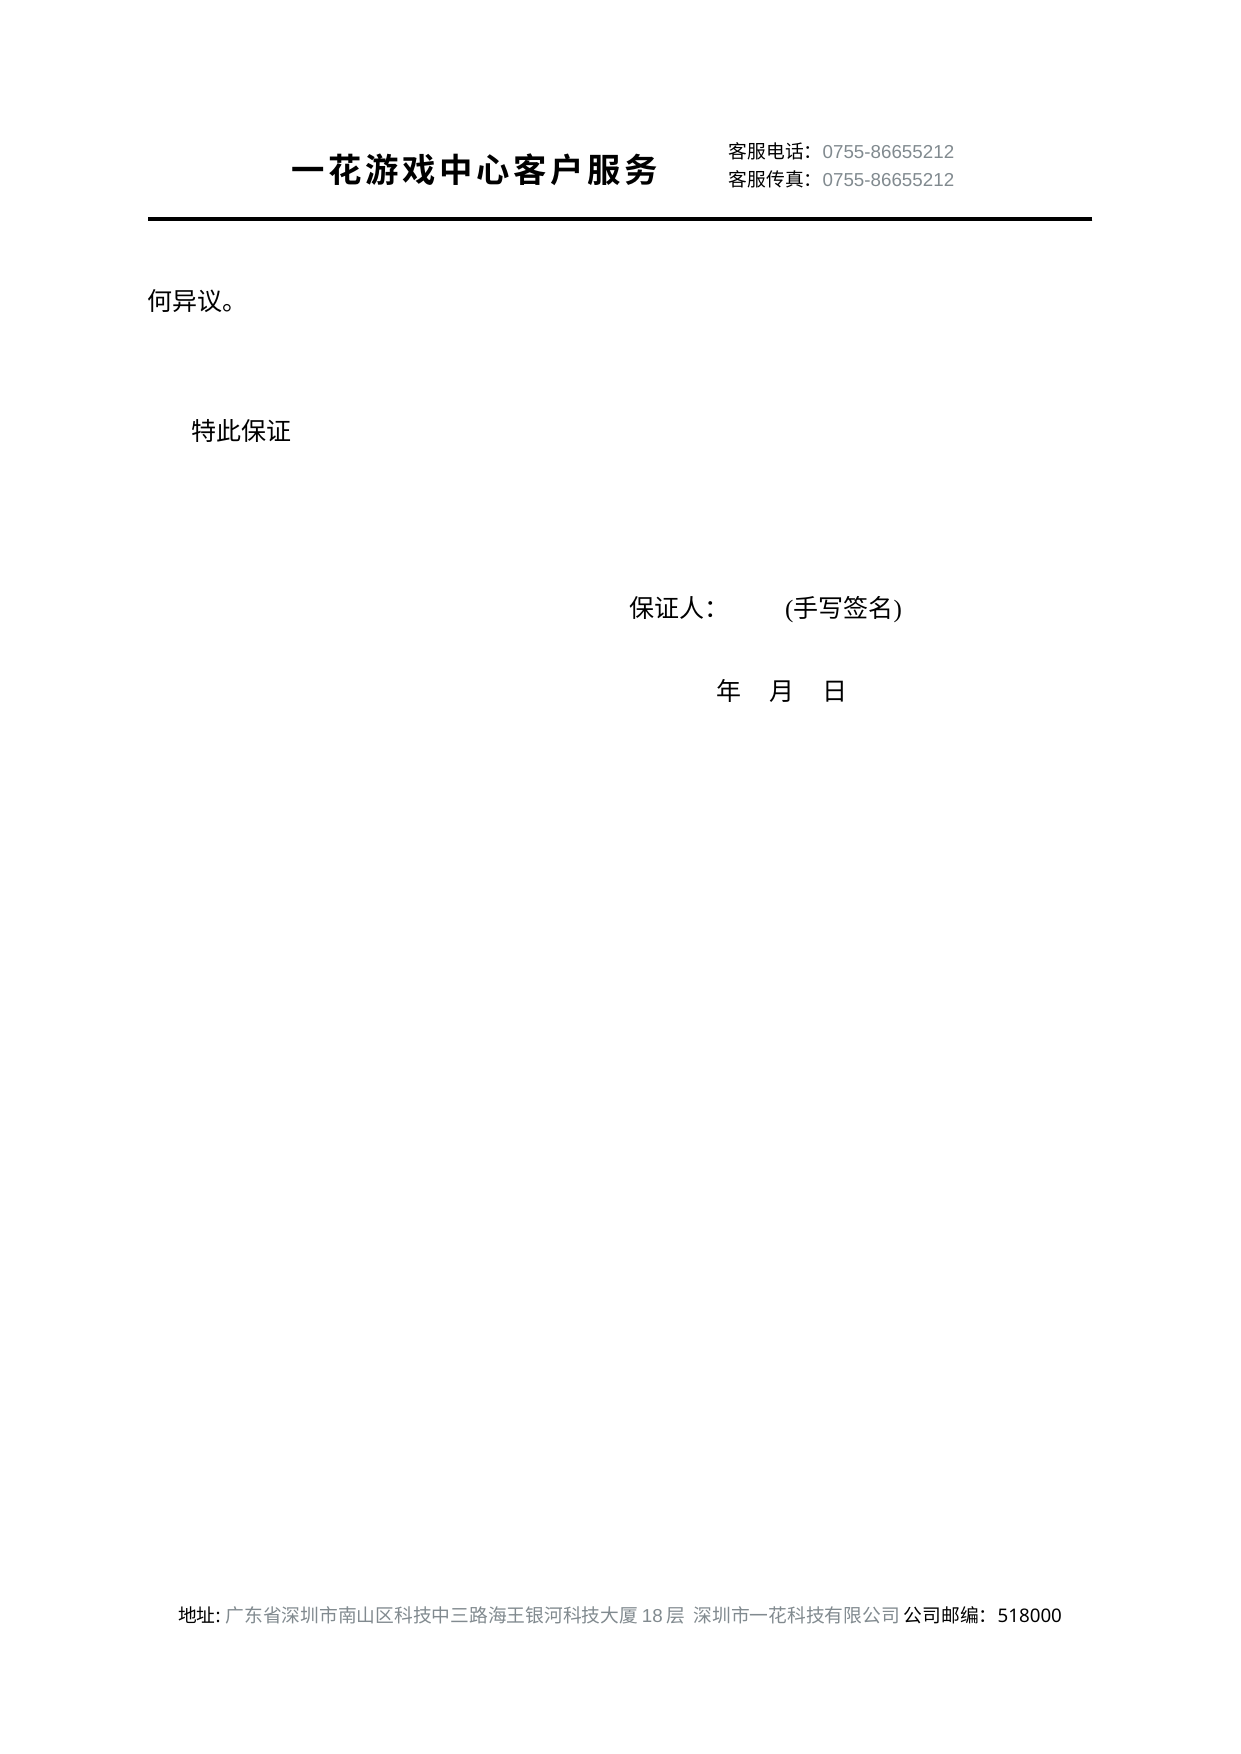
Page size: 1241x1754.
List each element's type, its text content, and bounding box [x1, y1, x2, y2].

text 特此保证 [148, 397, 1092, 462]
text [148, 267, 1092, 332]
text 年 月 日 [148, 657, 1092, 722]
text 保证人： (手写签名) [148, 574, 1092, 639]
